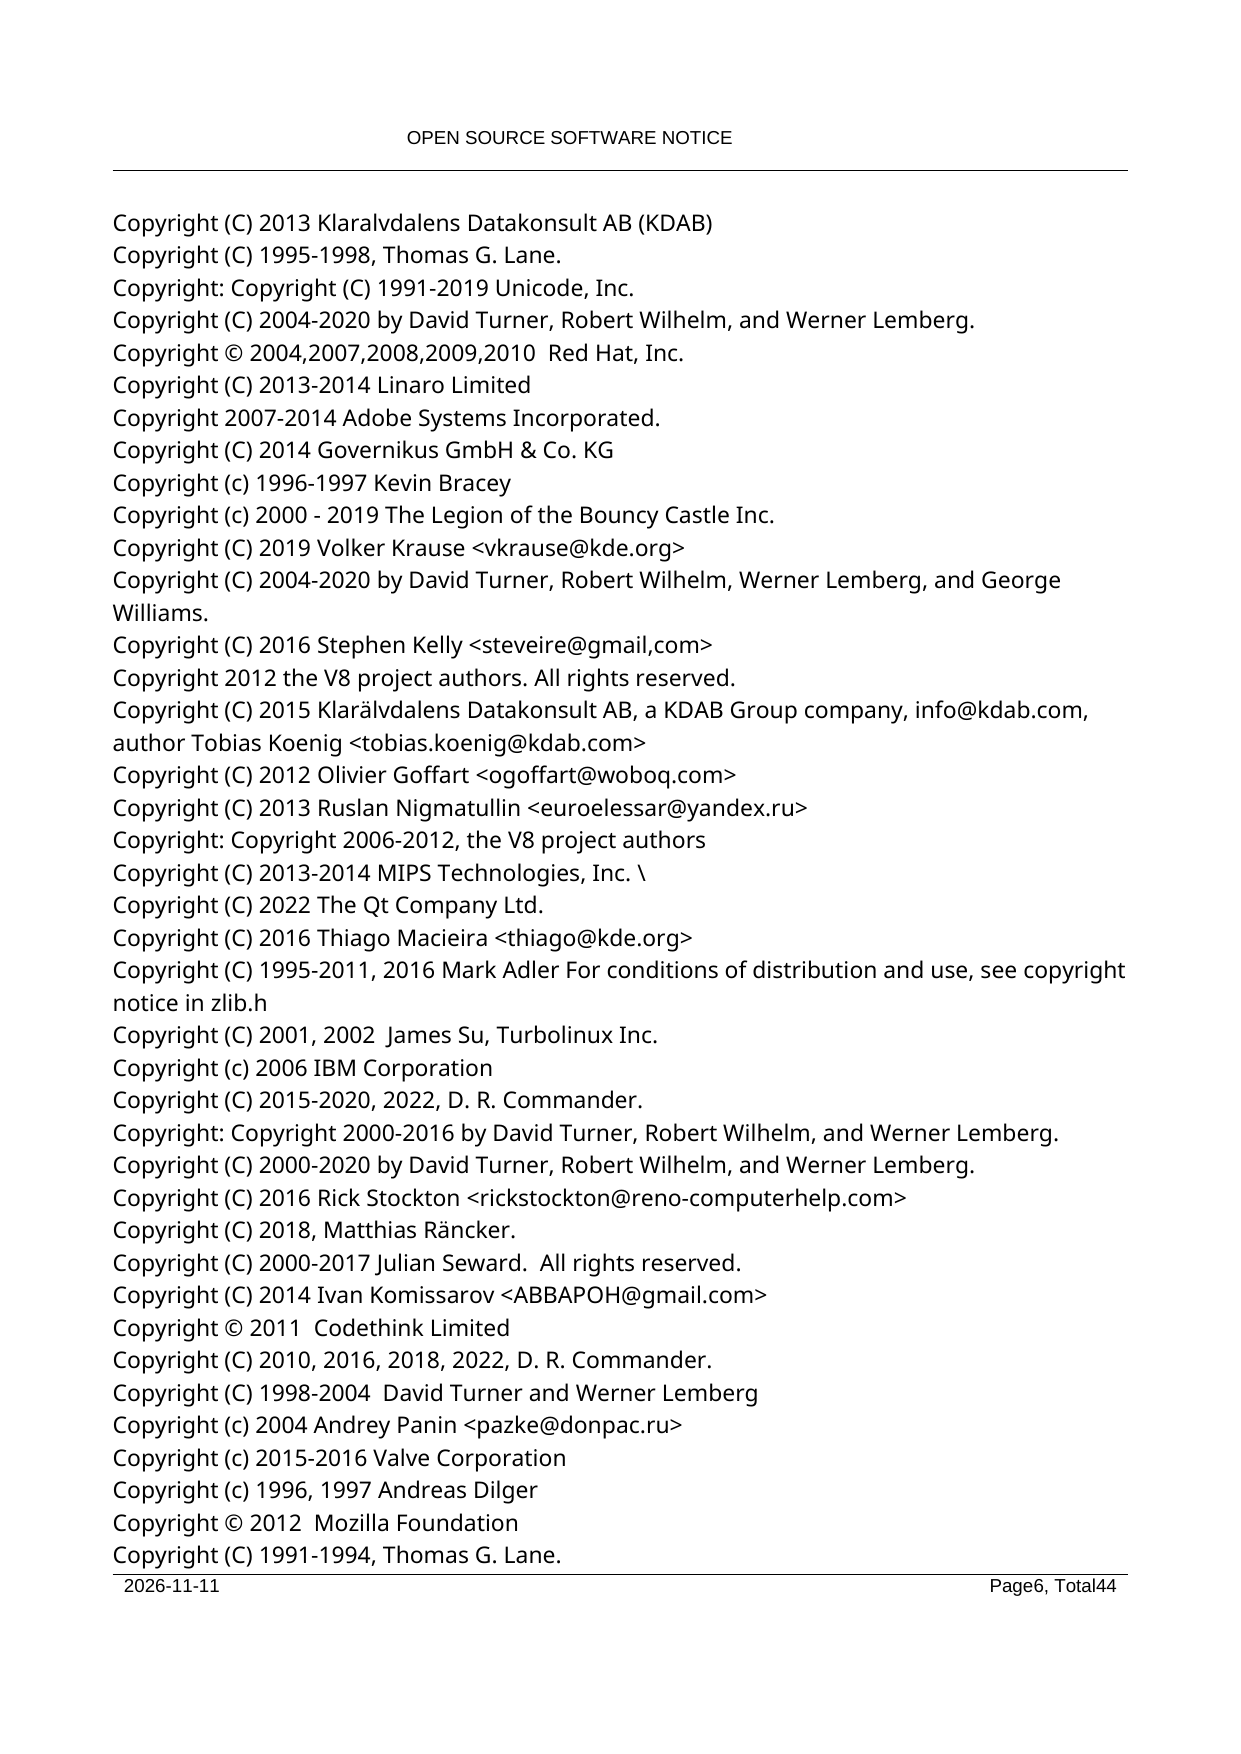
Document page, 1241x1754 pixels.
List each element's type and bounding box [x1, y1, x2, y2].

text [112, 206, 1128, 1571]
